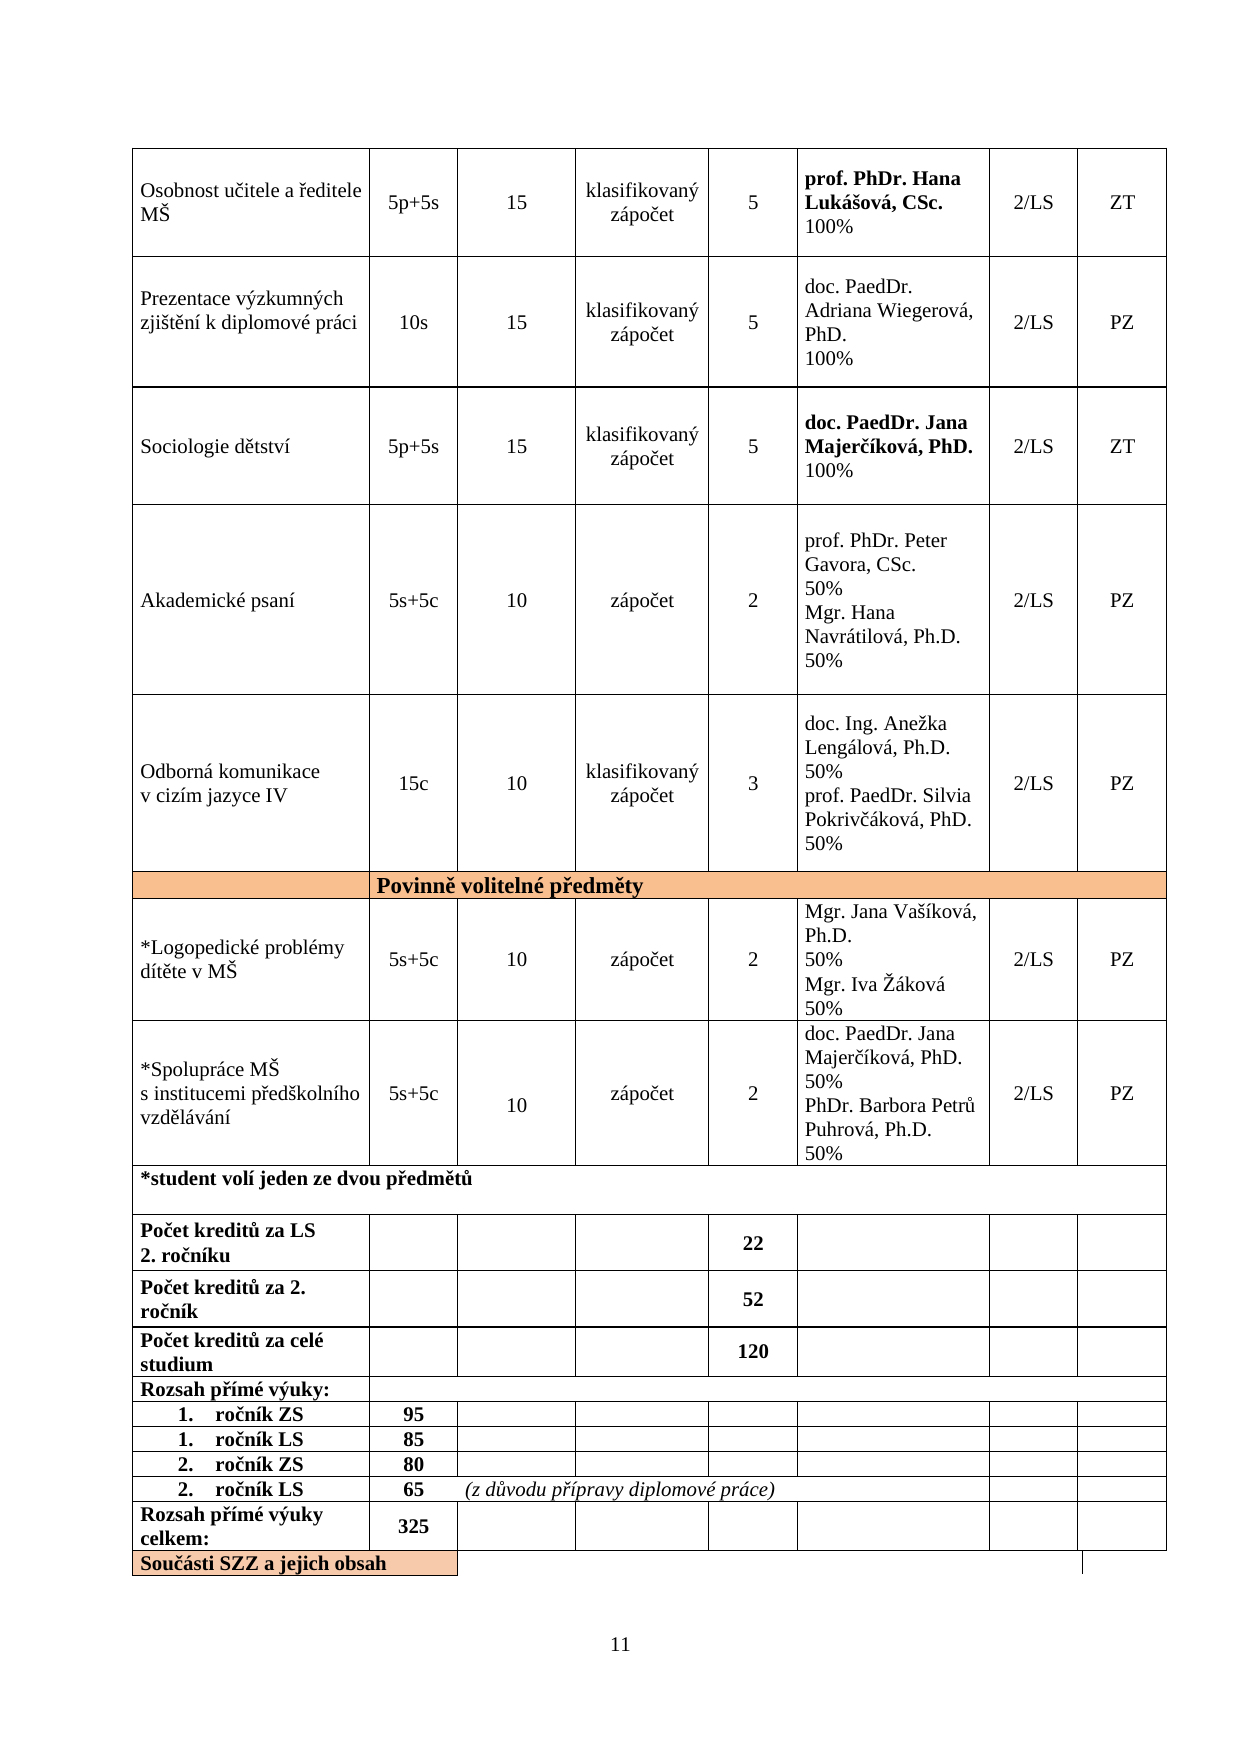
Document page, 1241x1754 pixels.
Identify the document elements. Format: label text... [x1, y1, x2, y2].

table_cell [798, 1402, 989, 1426]
table_cell 80 [370, 1452, 457, 1476]
table_cell [576, 1402, 708, 1426]
table_cell [990, 1477, 1077, 1501]
table_cell 5s+5c [370, 899, 457, 1019]
table_cell [458, 1502, 575, 1550]
table_cell [133, 872, 369, 898]
table_cell [576, 1271, 708, 1326]
table_cell doc. Ing. Anežka Lengálová, Ph.D. 50% prof. PaedDr. Silvia Pokrivčáková, PhD. 50% [798, 695, 989, 871]
table_cell 2 [709, 505, 797, 694]
table_cell [458, 1271, 575, 1326]
table_cell [709, 1402, 797, 1426]
table_cell [576, 1328, 708, 1376]
table_cell [709, 1377, 797, 1401]
table_cell [458, 1452, 575, 1476]
table_cell 325 [370, 1502, 457, 1550]
table_cell 3 [709, 695, 797, 871]
table_cell prof. PhDr. Peter Gavora, CSc. 50% Mgr. Hana Navrátilová, Ph.D. 50% [798, 505, 989, 694]
table_cell [990, 1328, 1077, 1376]
table_cell [709, 1452, 797, 1476]
table_cell [798, 1452, 989, 1476]
table_cell klasifikovaný zápočet [576, 149, 708, 256]
table_cell 10 [458, 1021, 575, 1165]
table_cell 2/LS [990, 1021, 1077, 1165]
table_cell klasifikovaný zápočet [576, 257, 708, 386]
table_cell 2/LS [990, 257, 1077, 386]
table_cell [370, 1377, 458, 1401]
table_cell [1078, 1427, 1166, 1451]
table_cell 5 [709, 257, 797, 386]
table_cell klasifikovaný zápočet [576, 695, 708, 871]
table_cell zápočet [576, 1021, 708, 1165]
table_cell klasifikovaný zápočet [576, 388, 708, 504]
table_cell 5p+5s [370, 149, 457, 256]
table_cell *Spolupráce MŠ s institucemi předškolního vzdělávání [133, 1021, 369, 1165]
table_cell [1078, 1402, 1166, 1426]
table_cell [871, 1477, 943, 1501]
table_cell ZT [1078, 388, 1166, 504]
table_cell [458, 1215, 575, 1270]
table_cell Počet kreditů za LS 2. ročníku [133, 1215, 369, 1270]
table_cell Sociologie dětství [133, 388, 369, 504]
table_cell 95 [370, 1402, 457, 1426]
table_cell [1078, 1502, 1166, 1550]
table_cell [943, 1477, 960, 1501]
table_cell Osobnost učitele a ředitele MŠ [133, 149, 369, 256]
table_cell (z důvodu přípravy diplomové práce) [458, 1477, 871, 1501]
table_cell Počet kreditů za celé studium [133, 1328, 369, 1376]
table_cell PZ [1078, 695, 1166, 871]
table_cell [576, 1377, 709, 1401]
table_cell 2 [709, 1021, 797, 1165]
table_cell ročník LS [133, 1477, 369, 1501]
table_cell Rozsah přímé výuky: [133, 1377, 369, 1401]
table_cell ročník LS [133, 1427, 369, 1451]
table_cell [990, 1452, 1077, 1476]
table_cell [798, 1427, 989, 1451]
table_cell [458, 1551, 1082, 1575]
table_cell [797, 1377, 989, 1401]
table_cell [709, 1502, 797, 1550]
table_cell [1078, 1477, 1166, 1501]
table_cell 2/LS [990, 388, 1077, 504]
table_cell 5 [709, 388, 797, 504]
table_cell Akademické psaní [133, 505, 369, 694]
table_cell 85 [370, 1427, 457, 1451]
table_cell [458, 1427, 575, 1451]
table_cell [576, 1502, 708, 1550]
table_cell zápočet [576, 505, 708, 694]
table_cell Mgr. Jana Vašíková, Ph.D. 50% Mgr. Iva Žáková 50% [798, 899, 989, 1019]
table_cell [1078, 1328, 1166, 1376]
table_cell *Logopedické problémy dítěte v MŠ [133, 899, 369, 1019]
table_cell [1078, 1271, 1166, 1326]
table_cell [576, 1215, 708, 1270]
table_cell Prezentace výzkumných zjištění k diplomové práci [133, 257, 369, 386]
table_cell [576, 1427, 708, 1451]
table_cell PZ [1078, 899, 1166, 1019]
table_cell zápočet [576, 899, 708, 1019]
table_cell [798, 1215, 989, 1270]
table_cell [990, 1215, 1077, 1270]
table_cell Odborná komunikace v cizím jazyce IV [133, 695, 369, 871]
table_cell [576, 1452, 708, 1476]
table_cell [458, 1402, 575, 1426]
table_cell [960, 1477, 989, 1501]
table_cell [989, 1377, 1078, 1401]
table_cell [798, 1271, 989, 1326]
table_cell Povinně volitelné předměty [370, 872, 1166, 898]
table_cell 2 [709, 899, 797, 1019]
table_cell [990, 1402, 1077, 1426]
table_cell [370, 1328, 457, 1376]
table_cell doc. PaedDr. Jana Majerčíková, PhD. 100% [798, 388, 989, 504]
table_cell 2/LS [990, 505, 1077, 694]
table_cell 15c [370, 695, 457, 871]
table_cell doc. PaedDr. Adriana Wiegerová, PhD. 100% [798, 257, 989, 386]
table_cell [798, 1502, 989, 1550]
table_cell ročník ZS [133, 1452, 369, 1476]
table_cell 10 [458, 695, 575, 871]
table_cell *student volí jeden ze dvou předmětů [133, 1166, 1166, 1214]
table_cell [370, 1271, 457, 1326]
table_cell 22 [709, 1215, 797, 1270]
table_cell 15 [458, 257, 575, 386]
table_cell prof. PhDr. Hana Lukášová, CSc. 100% [798, 149, 989, 256]
table_cell [990, 1271, 1077, 1326]
table_cell doc. PaedDr. Jana Majerčíková, PhD. 50% PhDr. Barbora Petrů Puhrová, Ph.D. 50% [798, 1021, 989, 1165]
table_cell 15 [458, 149, 575, 256]
table_cell 2/LS [990, 899, 1077, 1019]
table_cell [1078, 1452, 1166, 1476]
table_cell 120 [709, 1328, 797, 1376]
table_cell 5p+5s [370, 388, 457, 504]
table_cell 5s+5c [370, 1021, 457, 1165]
table_cell [1078, 1377, 1166, 1401]
table_cell [1078, 1215, 1166, 1270]
table_cell 10s [370, 257, 457, 386]
table_cell [990, 1427, 1077, 1451]
table_cell 2/LS [990, 149, 1077, 256]
table_cell 10 [458, 899, 575, 1019]
table_cell [798, 1328, 989, 1376]
table_cell Počet kreditů za 2. ročník [133, 1271, 369, 1326]
table_cell 65 [370, 1477, 458, 1501]
table_cell 15 [458, 388, 575, 504]
table_cell 2/LS [990, 695, 1077, 871]
table_cell PZ [1078, 257, 1166, 386]
table_cell 10 [458, 505, 575, 694]
table_cell Součásti SZZ a jejich obsah [133, 1551, 457, 1575]
table_cell [370, 1215, 457, 1270]
table_cell [709, 1427, 797, 1451]
table_cell PZ [1078, 1021, 1166, 1165]
table_cell ZT [1078, 149, 1166, 256]
table_cell [458, 1377, 576, 1401]
table_cell Rozsah přímé výuky celkem: [133, 1502, 369, 1550]
table_cell ročník ZS [133, 1402, 369, 1426]
table_cell 52 [709, 1271, 797, 1326]
table_cell [990, 1502, 1077, 1550]
table_cell 5 [709, 149, 797, 256]
table_cell PZ [1078, 505, 1166, 694]
table_cell 5s+5c [370, 505, 457, 694]
table_cell [458, 1328, 575, 1376]
